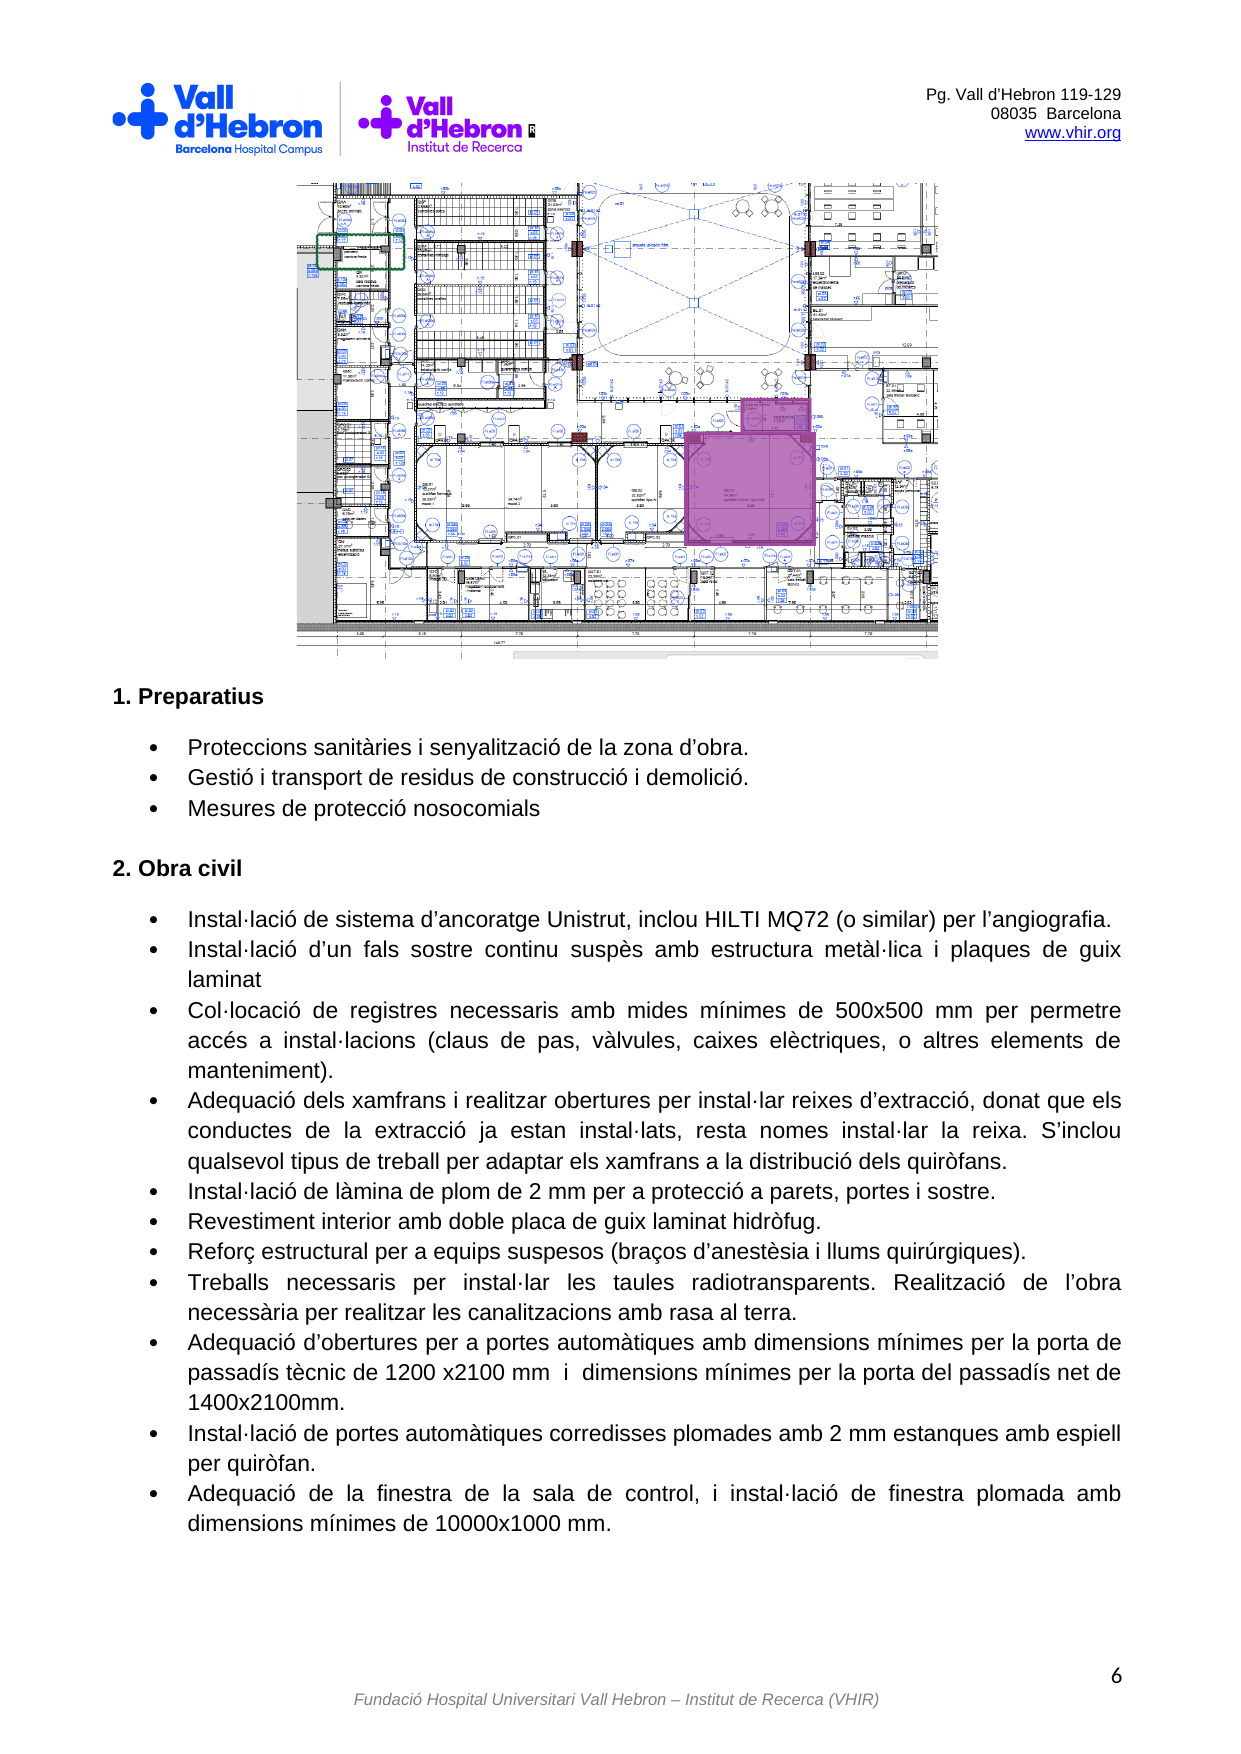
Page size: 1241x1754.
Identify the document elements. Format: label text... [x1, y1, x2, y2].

list Treballs necessaris per instal·lar les taules radiotransparents. Realització de l’obra necessària per realitzar les canalitzacions amb rasa al terra. [150, 1268, 1122, 1325]
list Adequació de la finestra de la sala de control, i instal·lació de finestra plomada amb dimensions mínimes de 10000x1000 mm. [150, 1480, 1122, 1537]
text 1. Preparatius [112, 683, 1122, 709]
list Adequació d’obertures per a portes automàtiques amb dimensions mínimes per la porta de passadís tècnic de 1200 x2100 mm i dimensions mínimes per la porta del passadís net de 1400x2100mm. [150, 1329, 1122, 1416]
list Gestió i transport de residus de construcció i demolició. [150, 764, 1122, 791]
list Mesures de protecció nosocomials [150, 794, 1122, 821]
picture [296, 183, 938, 659]
list Instal·lació d’un fals sostre continu suspès amb estructura metàl·lica i plaques de guix laminat [150, 936, 1122, 993]
list Adequació dels xamfrans i realitzar obertures per instal·lar reixes d’extracció, donat que els conductes de la extracció ja estan instal·lats, resta nomes instal·lar la reixa. S’inclou qualsevol tipus de treball per adaptar els xamfrans a la distribució dels quiròfans. [150, 1087, 1122, 1174]
list Reforç estructural per a equips suspesos (braços d’anestèsia i llums quirúrgiques). [150, 1238, 1122, 1265]
text 2. Obra civil [112, 855, 1122, 881]
list Proteccions sanitàries i senyalització de la zona d’obra. [150, 734, 1122, 761]
list Instal·lació de làmina de plom de 2 mm per a protecció a parets, portes i sostre. [150, 1178, 1122, 1204]
list Col·locació de registres necessaris amb mides mínimes de 500x500 mm per permetre accés a instal·lacions (claus de pas, vàlvules, caixes elèctriques, o altres elements de manteniment). [150, 997, 1122, 1083]
list Revestiment interior amb doble placa de guix laminat hidròfug. [150, 1208, 1122, 1234]
picture [112, 82, 536, 156]
list Instal·lació de portes automàtiques corredisses plomades amb 2 mm estanques amb espiell per quiròfan. [150, 1419, 1122, 1476]
list Instal·lació de sistema d’ancoratge Unistrut, inclou HILTI MQ72 (o similar) per l’angiografia. [150, 906, 1122, 932]
